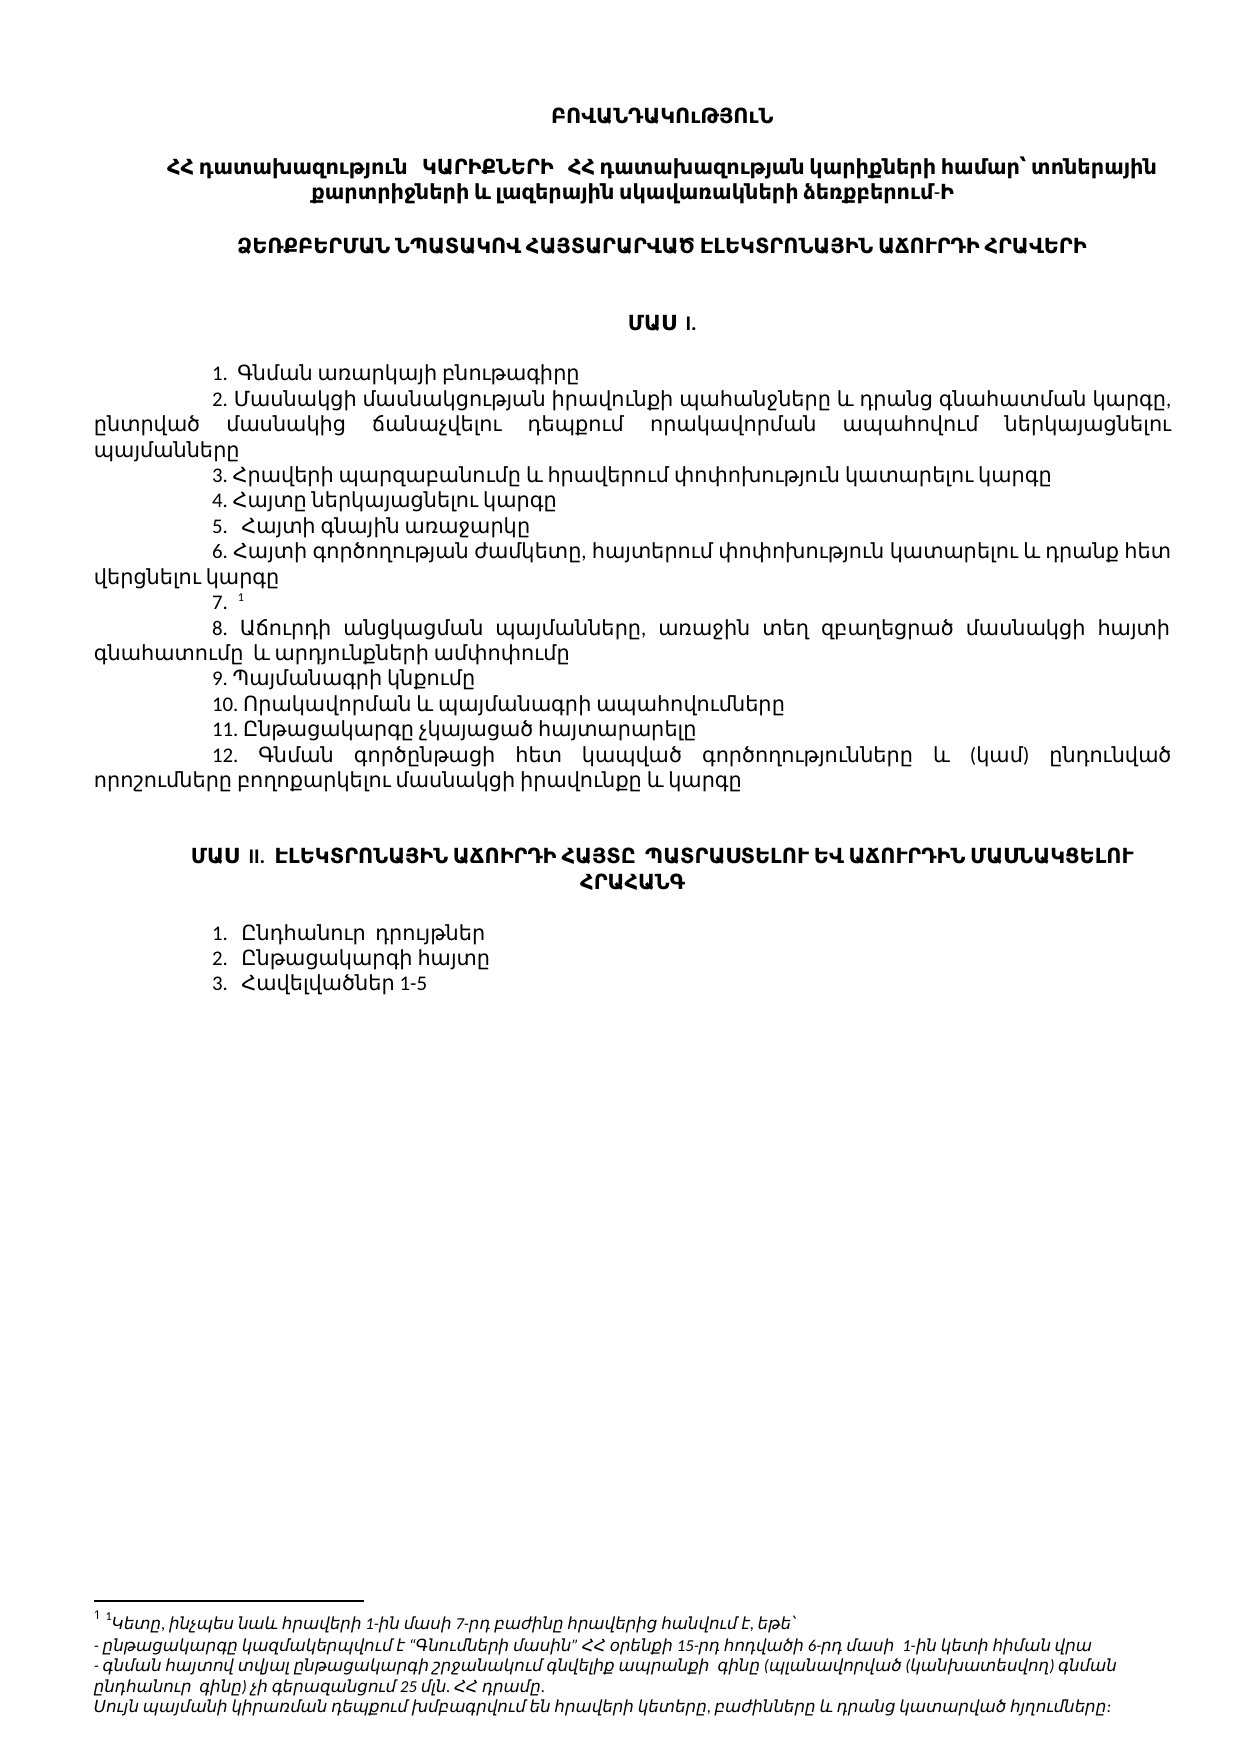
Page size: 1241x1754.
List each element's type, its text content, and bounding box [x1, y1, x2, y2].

text 2. Ընթացակարգի հայտը [94, 945, 1171, 971]
text 9. Պայմանագրի կնքումը [94, 666, 1171, 691]
text 3. Հրավերի պարզաբանումը և հրավերում փոփոխություն կատարելու կարգը [94, 462, 1171, 488]
text 5. Հայտի գնային առաջարկը [94, 513, 1171, 538]
text 1. Ընդհանուր դրույթներ [94, 920, 1171, 945]
text ՁԵՌՔԲԵՐՄԱՆ ՆՊԱՏԱԿՈՎ ՀԱՅՏԱՐԱՐՎԱԾ ԷԼԵԿՏՐՈՆԱՅԻՆ ԱՃՈՒՐԴԻ ՀՐԱՎԵՐԻ [94, 233, 1171, 259]
text 7. 1 [94, 589, 1171, 615]
text 8. Աճուրդի անցկացման պայմանները, առաջին տեղ զբաղեցրած մասնակցի հայտի գնահատումը և արդյունքների ամփոփումը [94, 615, 1171, 666]
text 2. Մասնակցի մասնակցության իրավունքի պահանջները և դրանց գնահատման կարգը, ընտրված մասնակից ճանաչվելու դեպքում որակավորման ապահովում ներկայացնելու պայմանները [94, 386, 1171, 462]
text 1. Գնման առարկայի բնութագիրը [94, 361, 1171, 386]
text 10. Որակավորման և պայմանագրի ապահովումները [94, 691, 1171, 716]
text ՀՀ դատախազություն ԿԱՐԻՔՆԵՐԻ ՀՀ դատախազության կարիքների համար՝ տոներային քարտրիջների և լազերային սկավառակների ձեռքբերում-Ի [94, 154, 1171, 205]
text 6. Հայտի գործողության ժամկետը, հայտերում փոփոխություն կատարելու և դրանք հետ վերցնելու կարգը [94, 538, 1171, 589]
text 4. Հայտը ներկայացնելու կարգը [94, 488, 1171, 513]
text 11. Ընթացակարգը չկայացած հայտարարելը [94, 716, 1171, 742]
text 12. Գնման գործընթացի հետ կապված գործողությունները և (կամ) ընդունված որոշումները բողոքարկելու մասնակցի իրավունքը և կարգը [94, 742, 1171, 793]
text ԲՈՎԱՆԴԱԿՈւԹՅՈւՆ [94, 103, 1171, 128]
text 3. Հավելվածներ 1-5 [94, 971, 1171, 996]
text ՄԱՍ I. [94, 310, 1171, 335]
text ՄԱՍ II. ԷԼԵԿՏՐՈՆԱՅԻՆ ԱՃՈԻՐԴԻ ՀԱՅՏԸ ՊԱՏՐԱՍՏԵԼՈՒ ԵՎ ԱՃՈՒՐԴԻՆ ՄԱՍՆԱԿՑԵԼՈՒ ՀՐԱՀԱՆԳ [94, 843, 1171, 894]
